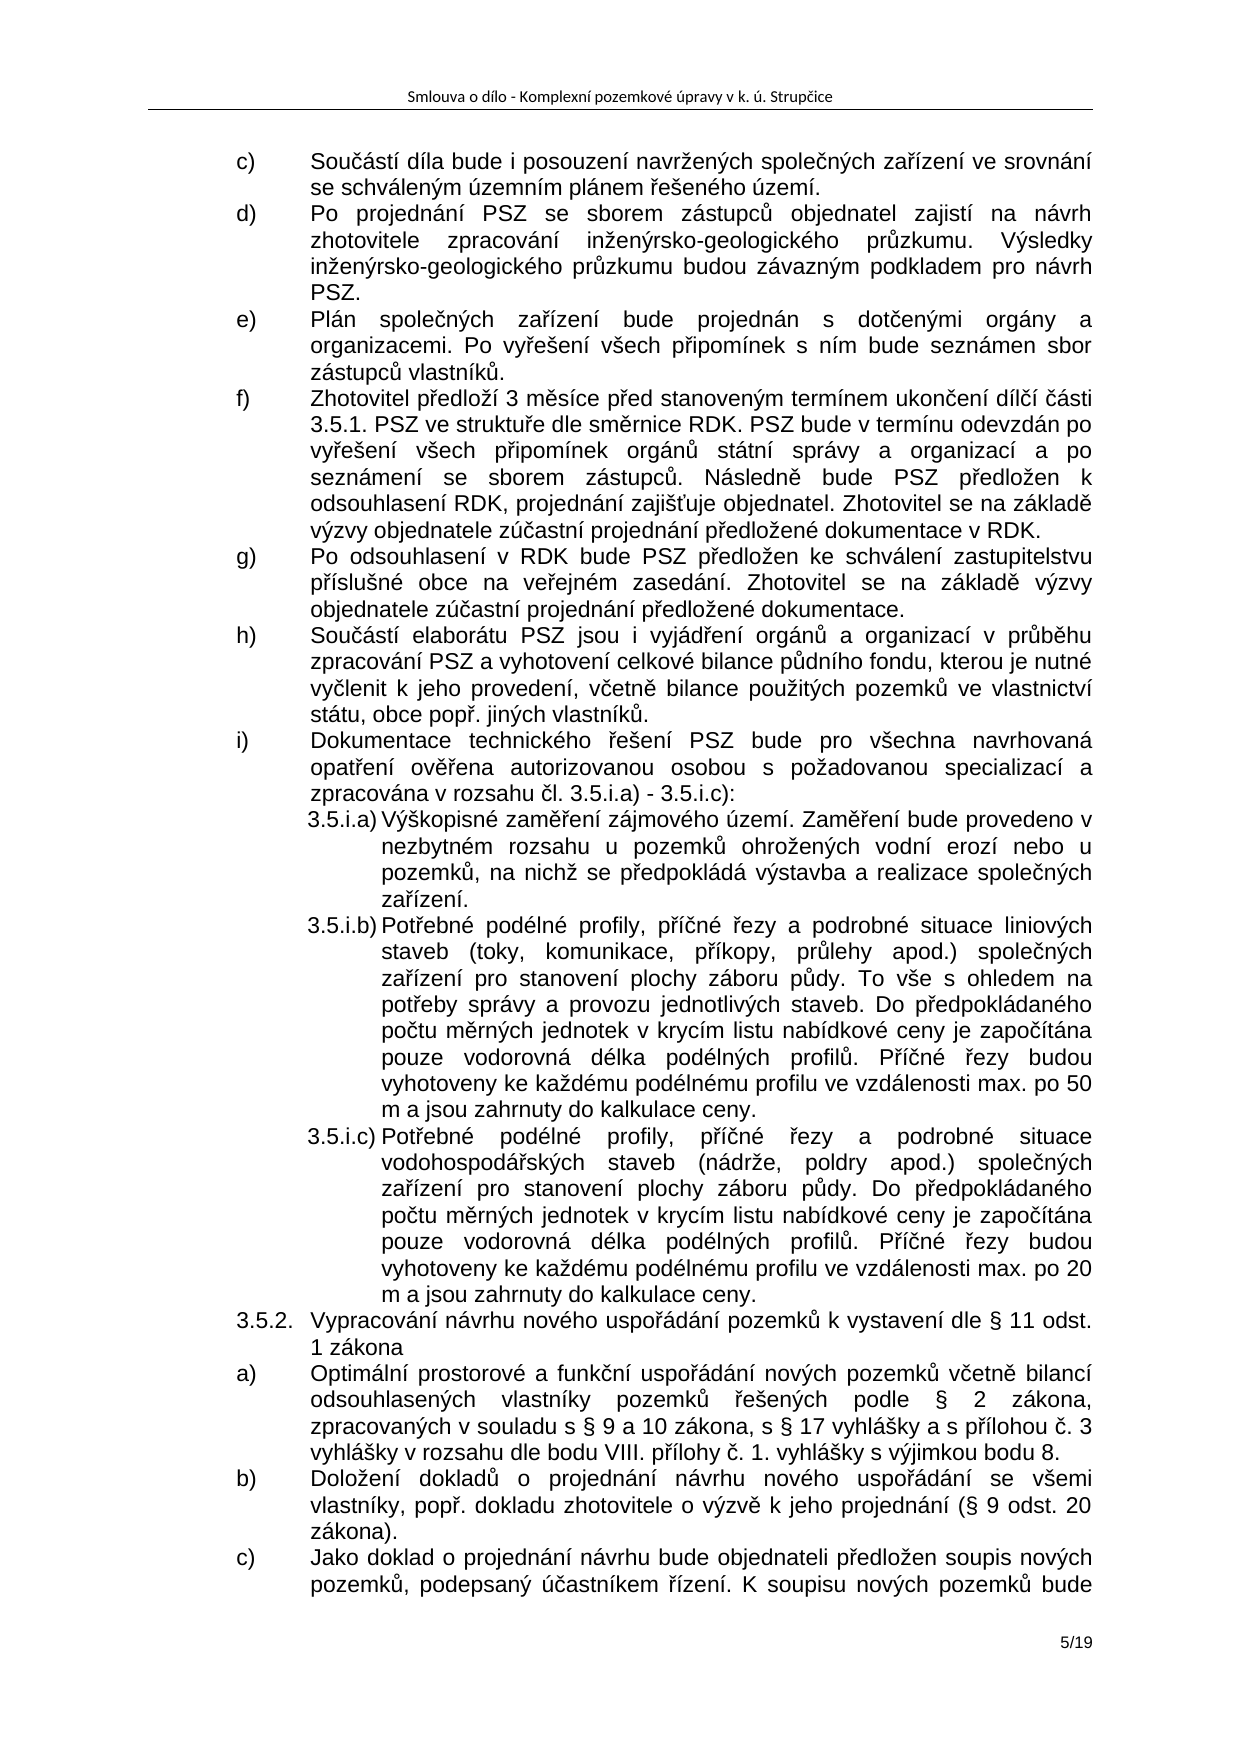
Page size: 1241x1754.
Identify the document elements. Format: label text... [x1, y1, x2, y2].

text d) Po projednání PSZ se sborem zástupců objednatel zajistí na návrh zhotovitele zpracování inženýrsko-geologického průzkumu. Výsledky inženýrsko-geologického průzkumu budou závazným podkladem pro návrh PSZ. [236, 200, 1093, 306]
text 3.5.i.c) Potřebné podélné profily, příčné řezy a podrobné situace vodohospodářských staveb (nádrže, poldry apod.) společných zařízení pro stanovení plochy záboru půdy. Do předpokládaného počtu měrných jednotek v krycím listu nabídkové ceny je započítána pouze vodorovná délka podélných profilů. Příčné řezy budou vyhotoveny ke každému podélnému profilu ve vzdálenosti max. po 20 m a jsou zahrnuty do kalkulace ceny. [307, 1123, 1093, 1307]
text 3.5.i.a) Výškopisné zaměření zájmového území. Zaměření bude provedeno v nezbytném rozsahu u pozemků ohrožených vodní erozí nebo u pozemků, na nichž se předpokládá výstavba a realizace společných zařízení. [307, 806, 1093, 912]
text h) Součástí elaborátu PSZ jsou i vyjádření orgánů a organizací v průběhu zpracování PSZ a vyhotovení celkové bilance půdního fondu, kterou je nutné vyčlenit k jeho provedení, včetně bilance použitých pozemků ve vlastnictví státu, obce popř. jiných vlastníků. [236, 622, 1093, 727]
text 3.5.2. Vypracování návrhu nového uspořádání pozemků k vystavení dle § 11 odst. 1 zákona [236, 1307, 1093, 1360]
text a) Optimální prostorové a funkční uspořádání nových pozemků včetně bilancí odsouhlasených vlastníky pozemků řešených podle § 2 zákona, zpracovaných v souladu s § 9 a 10 zákona, s § 17 vyhlášky a s přílohou č. 3 vyhlášky v rozsahu dle bodu VIII. přílohy č. 1. vyhlášky s výjimkou bodu 8. [236, 1360, 1093, 1465]
text i) Dokumentace technického řešení PSZ bude pro všechna navrhovaná opatření ověřena autorizovanou osobou s požadovanou specializací a zpracována v rozsahu čl. 3.5.i.a) - 3.5.i.c): [236, 727, 1093, 806]
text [236, 1544, 1093, 1597]
text e) Plán společných zařízení bude projednán s dotčenými orgány a organizacemi. Po vyřešení všech připomínek s ním bude seznámen sbor zástupců vlastníků. [236, 306, 1093, 385]
text 3.5.i.b) Potřebné podélné profily, příčné řezy a podrobné situace liniových staveb (toky, komunikace, příkopy, průlehy apod.) společných zařízení pro stanovení plochy záboru půdy. To vše s ohledem na potřeby správy a provozu jednotlivých staveb. Do předpokládaného počtu měrných jednotek v krycím listu nabídkové ceny je započítána pouze vodorovná délka podélných profilů. Příčné řezy budou vyhotoveny ke každému podélnému profilu ve vzdálenosti max. po 50 m a jsou zahrnuty do kalkulace ceny. [307, 912, 1093, 1123]
text f) Zhotovitel předloží 3 měsíce před stanoveným termínem ukončení dílčí části 3.5.1. PSZ ve struktuře dle směrnice RDK. PSZ bude v termínu odevzdán po vyřešení všech připomínek orgánů státní správy a organizací a po seznámení se sborem zástupců. Následně bude PSZ předložen k odsouhlasení RDK, projednání zajišťuje objednatel. Zhotovitel se na základě výzvy objednatele zúčastní projednání předložené dokumentace v RDK. [236, 385, 1093, 543]
text b) Doložení dokladů o projednání návrhu nového uspořádání se všemi vlastníky, popř. dokladu zhotovitele o výzvě k jeho projednání (§ 9 odst. 20 zákona). [236, 1465, 1093, 1544]
text g) Po odsouhlasení v RDK bude PSZ předložen ke schválení zastupitelstvu příslušné obce na veřejném zasedání. Zhotovitel se na základě výzvy objednatele zúčastní projednání předložené dokumentace. [236, 543, 1093, 622]
text c) Součástí díla bude i posouzení navržených společných zařízení ve srovnání se schváleným územním plánem řešeného území. [236, 148, 1093, 200]
